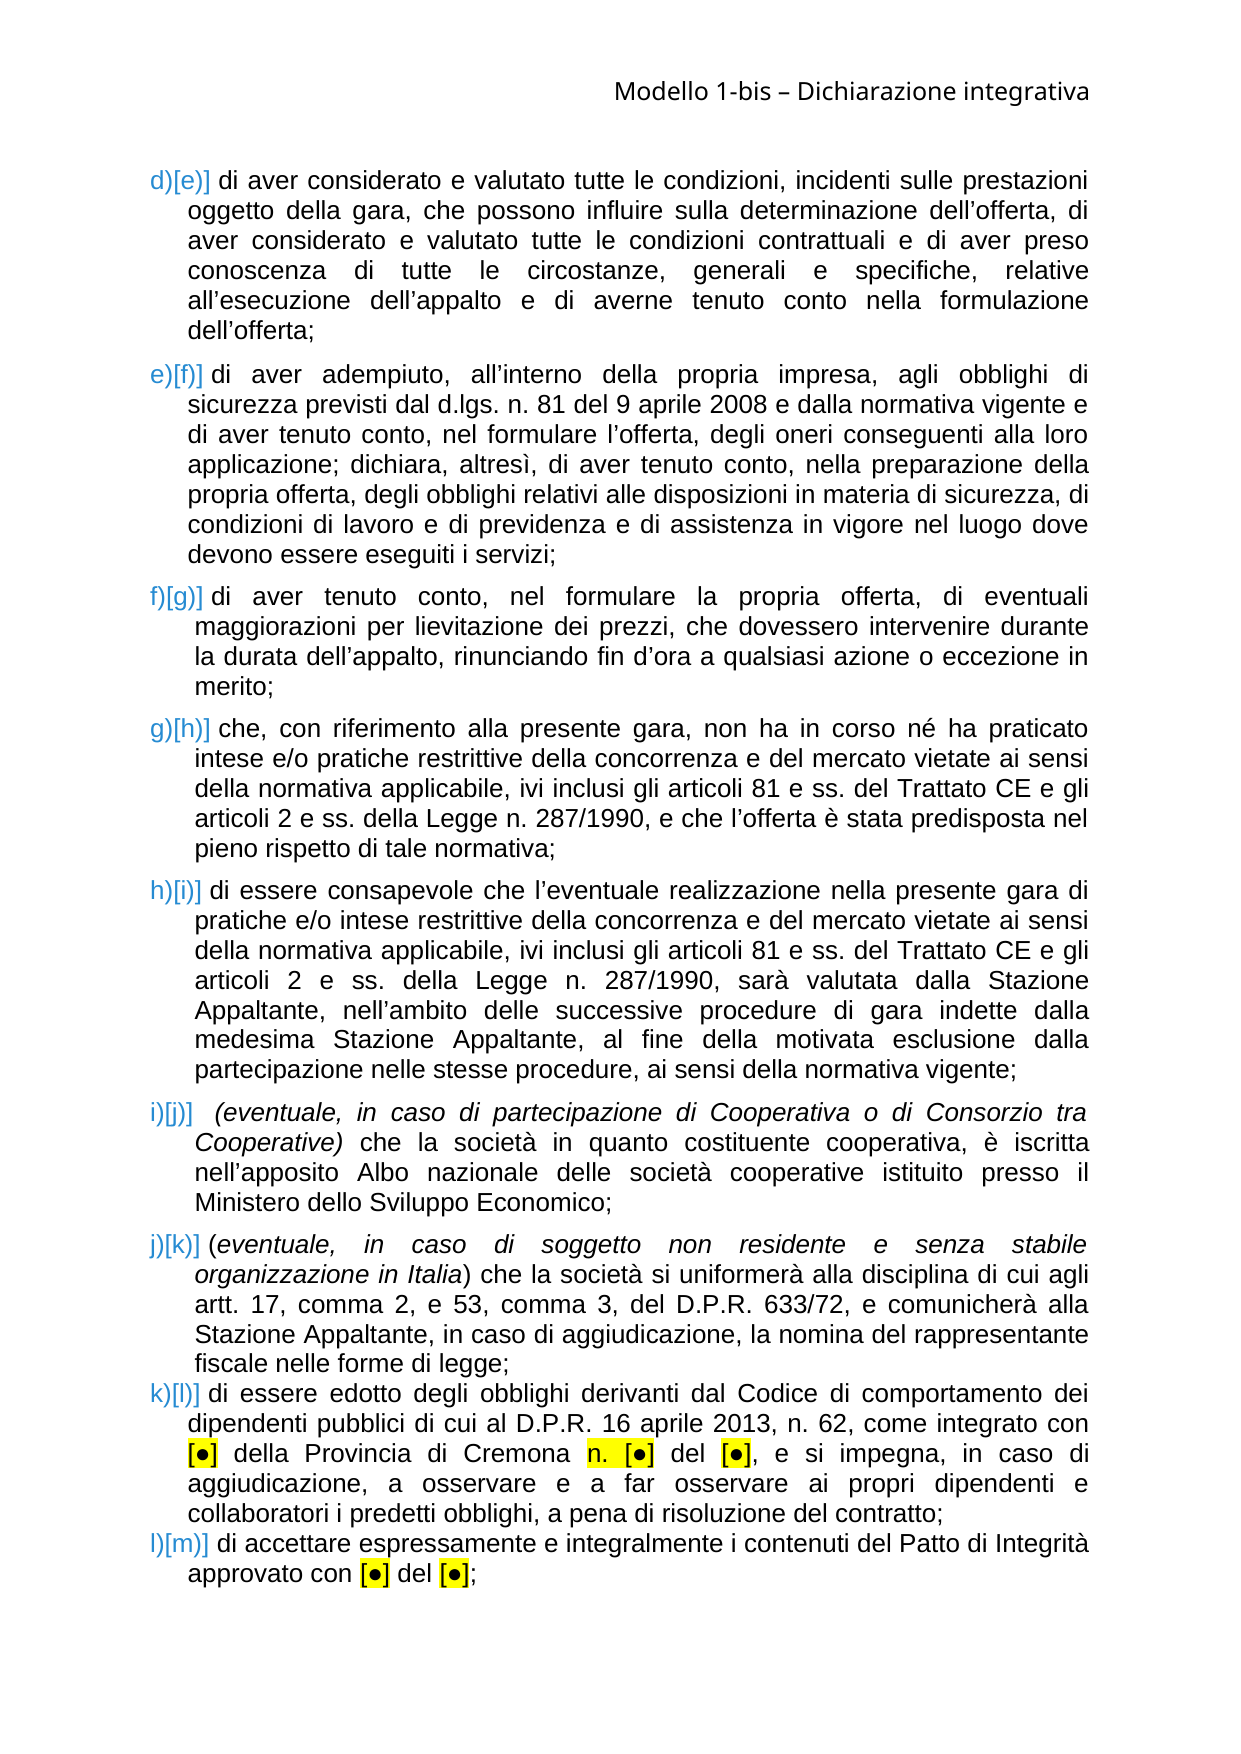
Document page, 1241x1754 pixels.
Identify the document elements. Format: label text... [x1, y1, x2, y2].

list di aver adempiuto, all’interno della propria impresa, agli obblighi di sicurezza previsti dal d.lgs. n. 81 del 9 aprile 2008 e dalla normativa vigente e di aver tenuto conto, nel formulare l’offerta, degli oneri conseguenti alla loro applicazione; dichiara, altresì, di aver tenuto conto, nella preparazione della propria offerta, degli obblighi relativi alle disposizioni in materia di sicurezza, di condizioni di lavoro e di previdenza e di assistenza in vigore nel luogo dove devono essere eseguiti i servizi; [150, 359, 1090, 568]
list di aver considerato e valutato tutte le condizioni, incidenti sulle prestazioni oggetto della gara, che possono influire sulla determinazione dell’offerta, di aver considerato e valutato tutte le condizioni contrattuali e di aver preso conoscenza di tutte le circostanze, generali e specifiche, relative all’esecuzione dell’appalto e di averne tenuto conto nella formulazione dell’offerta; [150, 165, 1090, 345]
list di essere consapevole che l’eventuale realizzazione nella presente gara di pratiche e/o intese restrittive della concorrenza e del mercato vietate ai sensi della normativa applicabile, ivi inclusi gli articoli 81 e ss. del Trattato CE e gli articoli 2 e ss. della Legge n. 287/1990, sarà valutata dalla Stazione Appaltante, nell’ambito delle successive procedure di gara indette dalla medesima Stazione Appaltante, al fine della motivata esclusione dalla partecipazione nelle stesse procedure, ai sensi della normativa vigente; [150, 875, 1090, 1084]
list (eventuale, in caso di soggetto non residente e senza stabile organizzazione in Italia) che la società si uniformerà alla disciplina di cui agli artt. 17, comma 2, e 53, comma 3, del D.P.R. 633/72, e comunicherà alla Stazione Appaltante, in caso di aggiudicazione, la nomina del rappresentante fiscale nelle forme di legge; [150, 1229, 1090, 1378]
list di aver tenuto conto, nel formulare la propria offerta, di eventuali maggiorazioni per lievitazione dei prezzi, che dovessero intervenire durante la durata dell’appalto, rinunciando fin d’ora a qualsiasi azione o eccezione in merito; [150, 581, 1090, 701]
list (eventuale, in caso di partecipazione di Cooperativa o di Consorzio tra Cooperative) che la società in quanto costituente cooperativa, è iscritta nell’apposito Albo nazionale delle società cooperative istituito presso il Ministero dello Sviluppo Economico; [150, 1097, 1090, 1216]
list di essere edotto degli obblighi derivanti dal Codice di comportamento dei dipendenti pubblici di cui al D.P.R. 16 aprile 2013, n. 62, come integrato con [●] della Provincia di Cremona n. [●] del [●], e si impegna, in caso di aggiudicazione, a osservare e a far osservare ai propri dipendenti e collaboratori i predetti obblighi, a pena di risoluzione del contratto; [150, 1378, 1090, 1528]
list di accettare espressamente e integralmente i contenuti del Patto di Integrità approvato con [●] del [●]; [150, 1528, 1090, 1588]
list che, con riferimento alla presente gara, non ha in corso né ha praticato intese e/o pratiche restrittive della concorrenza e del mercato vietate ai sensi della normativa applicabile, ivi inclusi gli articoli 81 e ss. del Trattato CE e gli articoli 2 e ss. della Legge n. 287/1990, e che l’offerta è stata predisposta nel pieno rispetto di tale normativa; [150, 713, 1090, 863]
